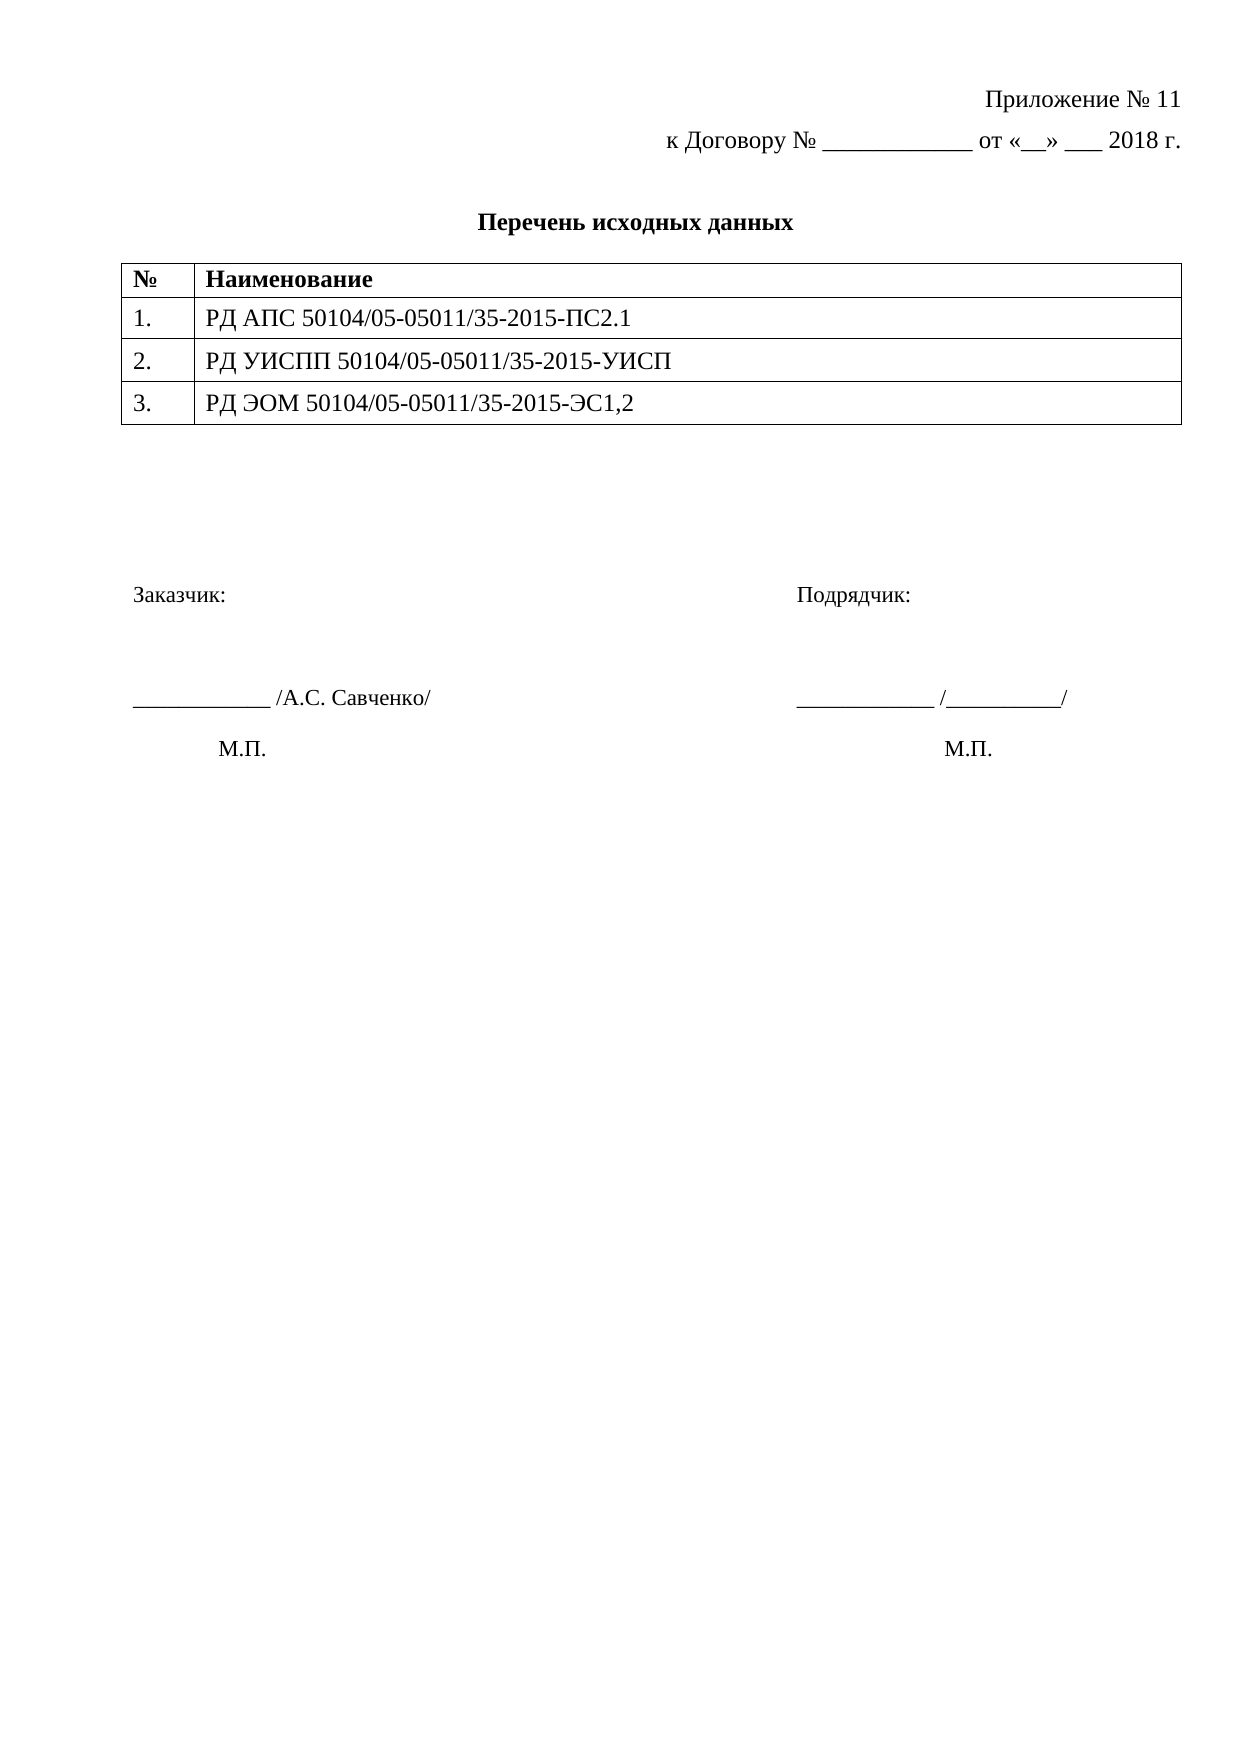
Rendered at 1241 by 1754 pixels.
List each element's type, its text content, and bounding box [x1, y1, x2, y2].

table_cell РД АПС 50104/05-05011/35-2015-ПС2.1 [195, 298, 1181, 338]
table_header № [122, 264, 194, 297]
text ____________ /А.С. Савченко/ ____________ /__________/ [133, 684, 1181, 711]
text Перечень исходных данных [133, 207, 1138, 236]
table_cell 3. [122, 382, 194, 424]
table_cell 2. [122, 339, 194, 381]
table_cell РД ЭОМ 50104/05-05011/35-2015-ЭС1,2 [195, 382, 1181, 424]
text к Договору № ____________ от «__» ___ 2018 г. [133, 125, 1181, 154]
text Приложение № 11 [133, 84, 1181, 113]
table_header Наименование [195, 264, 1181, 297]
table_cell РД УИСПП 50104/05-05011/35-2015-УИСП [195, 339, 1181, 381]
table_cell 1. [122, 298, 194, 338]
text Заказчик: Подрядчик: [133, 581, 1181, 607]
text М.П. М.П. [133, 735, 1181, 762]
